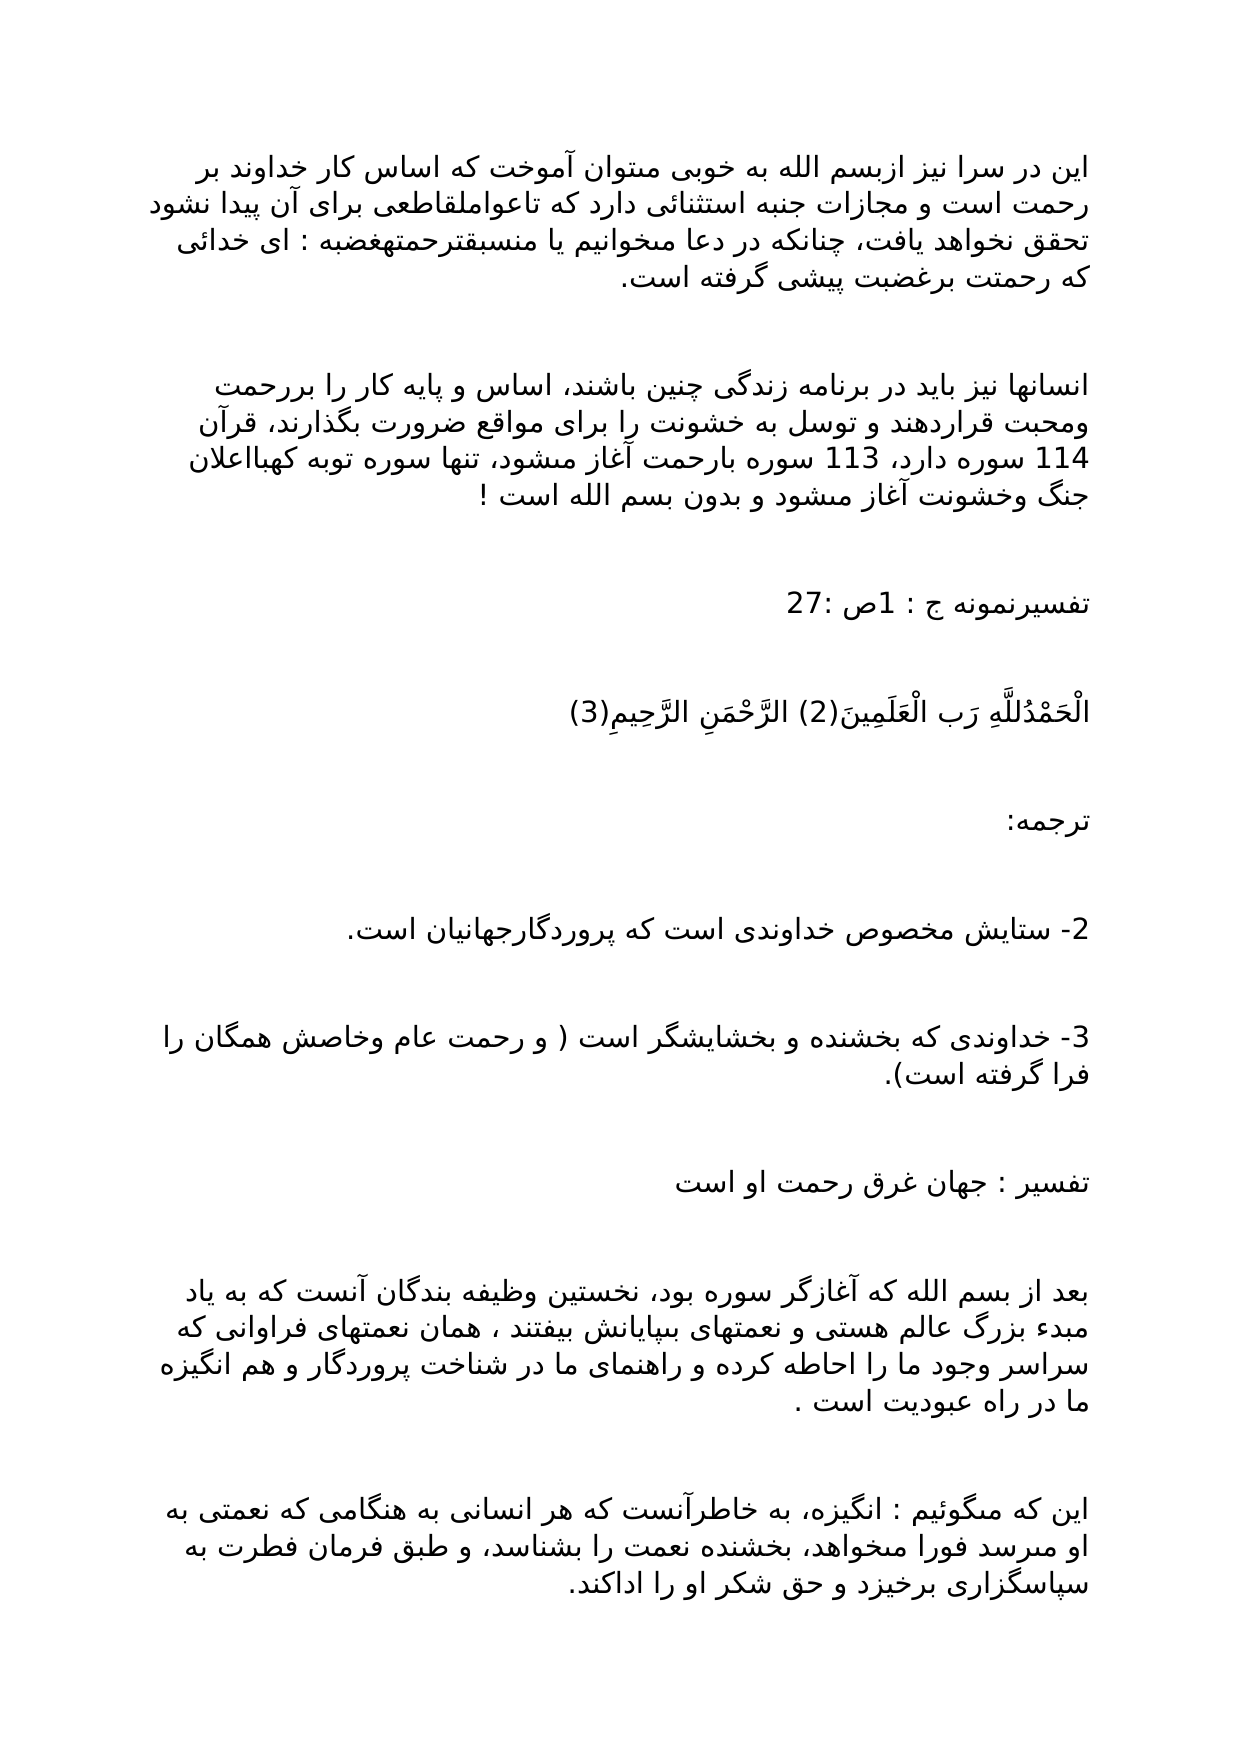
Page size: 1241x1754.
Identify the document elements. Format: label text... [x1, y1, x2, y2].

text 2- ستايش مخصوص خداوندى است كه پروردگارجهانيان است. [148, 912, 1090, 946]
text اين در سرا نيز ازبسم الله به خوبى مى‏توان آموخت كه اساس كار خداوند بر رحمت است و مجازات جنبه استثنائى دارد كه تاعواملقاطعى براى آن پيدا نشود تحقق نخواهد يافت، چنانكه در دعا مى‏خوانيم يا منسبقترحمتهغضبه : اى خدائى كه رحمتت برغضبت پيشى گرفته است. [148, 150, 1090, 294]
text انسانها نيز بايد در برنامه زندگى چنين باشند، اساس و پايه كار را بررحمت ومحبت قراردهند و توسل به خشونت را براى مواقع ضرورت بگذارند، قرآن 114 سوره دارد، 113 سوره بارحمت آغاز مى‏شود، تنها سوره توبه كهبااعلان جنگ وخشونت آغاز مى‏شود و بدون بسم الله است ! [148, 368, 1090, 512]
text تفسير : جهان غرق رحمت او است [148, 1166, 1090, 1200]
text 3- خداوندى كه بخشنده و بخشايشگر است ( و رحمت عام وخاصش همگان را فرا گرفته است). [148, 1021, 1090, 1091]
text ترجمه: [148, 804, 1090, 838]
text تفسيرنمونه ج : 1ص :27 [148, 587, 1090, 621]
text بعد از بسم الله كه آغازگر سوره بود، نخستين وظيفه بندگان آنست كه به ياد مبدء بزرگ عالم هستى و نعمتهاى بى‏پايانش بيفتند ، همان نعمتهاى فراوانى كه سراسر وجود ما را احاطه كرده و راهنماى ما در شناخت پروردگار و هم انگيزه ما در راه عبوديت است . [148, 1274, 1090, 1418]
text الْحَمْدُللَّهِ رَب الْعَلَمِينَ‏(2) الرَّحْمَنِ الرَّحِيمِ‏(3) [148, 695, 1090, 729]
text اين كه مى‏گوئيم : انگيزه، به خاطرآنست كه هر انسانى به هنگامى كه نعمتى به او مى‏رسد فورا مى‏خواهد، بخشنده نعمت را بشناسد، و طبق فرمان فطرت به سپاسگزارى برخيزد و حق شكر او را اداكند. [148, 1493, 1090, 1600]
